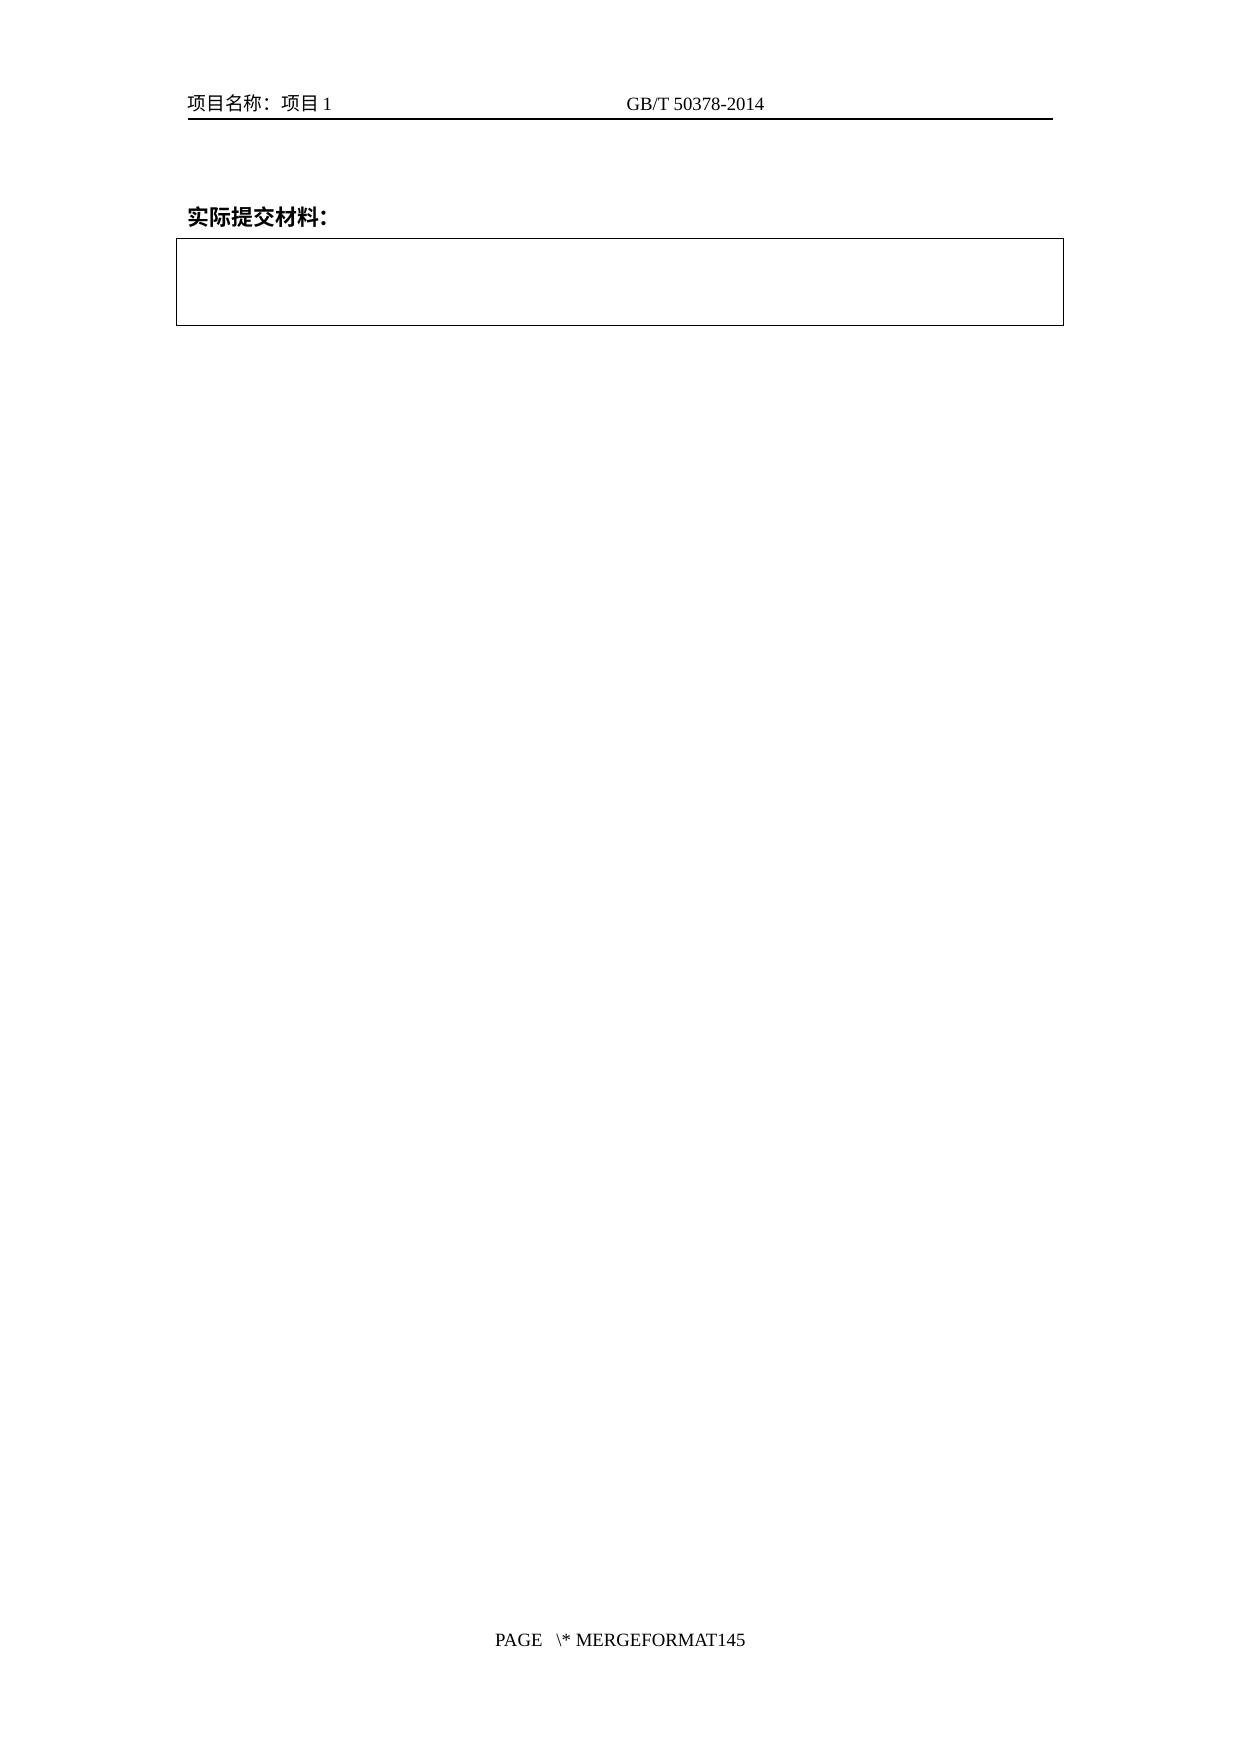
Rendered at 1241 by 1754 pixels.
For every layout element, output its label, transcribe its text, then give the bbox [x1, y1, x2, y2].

text 实际提交材料： [187, 199, 1053, 232]
table_header [177, 239, 1063, 325]
